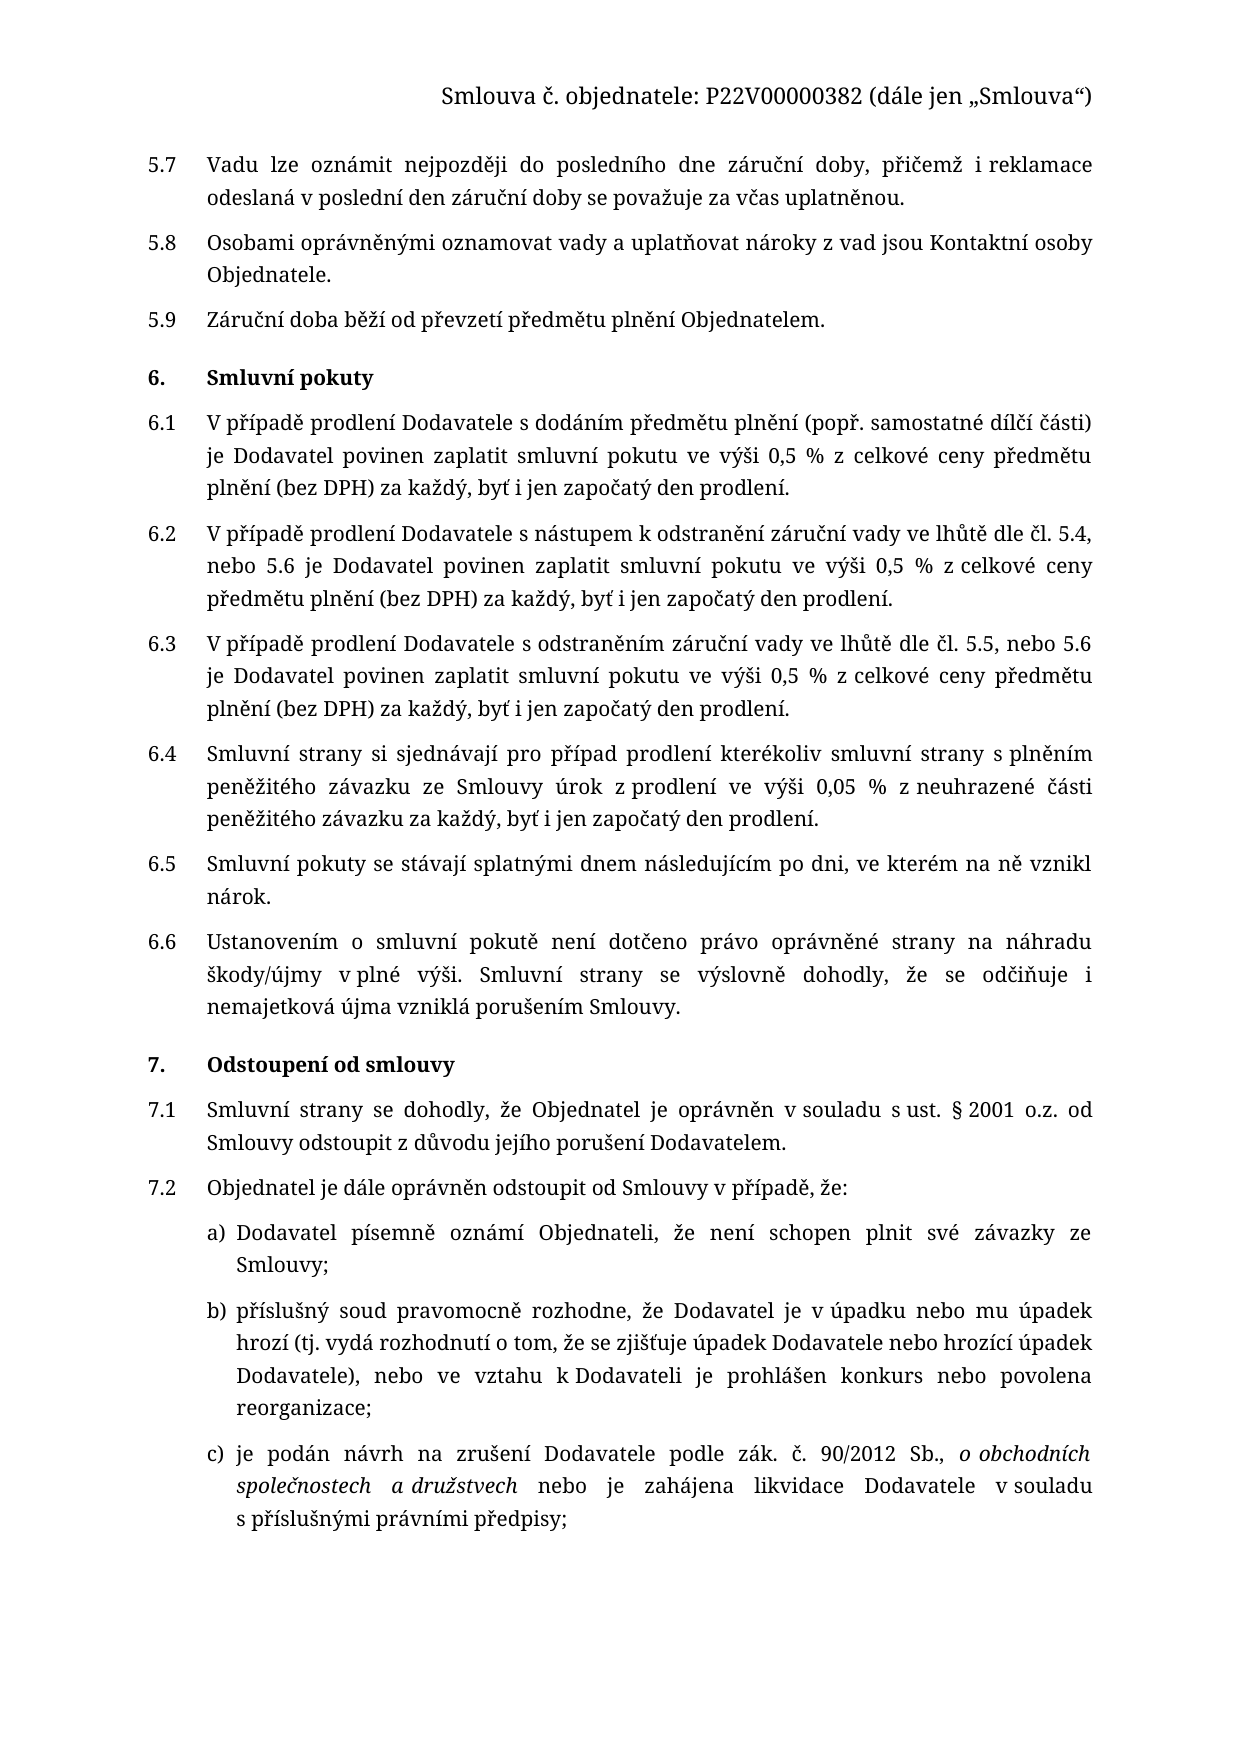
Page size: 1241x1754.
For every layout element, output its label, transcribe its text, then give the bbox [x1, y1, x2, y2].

list Odstoupení od smlouvy [148, 1050, 1093, 1078]
list Objednatel je dále oprávněn odstoupit od Smlouvy v případě, že: [148, 1173, 1093, 1201]
list Smluvní strany se dohodly, že Objednatel je oprávněn v souladu s ust. § 2001 o.z. od Smlouvy odstoupit z důvodu jejího porušení Dodavatelem. [148, 1095, 1093, 1156]
list Smluvní pokuty [148, 363, 1093, 392]
list Záruční doba běží od převzetí předmětu plnění Objednatelem. [148, 306, 1093, 334]
list V případě prodlení Dodavatele s dodáním předmětu plnění (popř. samostatné dílčí části) je Dodavatel povinen zaplatit smluvní pokutu ve výši 0,5 % z celkové ceny předmětu plnění (bez DPH) za každý, byť i jen započatý den prodlení. [148, 408, 1093, 502]
list Ustanovením o smluvní pokutě není dotčeno právo oprávněné strany na náhradu škody/újmy v plné výši. Smluvní strany se výslovně dohodly, že se odčiňuje i nemajetková újma vzniklá porušením Smlouvy. [148, 927, 1093, 1021]
list příslušný soud pravomocně rozhodne, že Dodavatel je v úpadku nebo mu úpadek hrozí (tj. vydá rozhodnutí o tom, že se zjišťuje úpadek Dodavatele nebo hrozící úpadek Dodavatele), nebo ve vztahu k Dodavateli je prohlášen konkurs nebo povolena reorganizace; [207, 1296, 1093, 1422]
list je podán návrh na zrušení Dodavatele podle zák. č. 90/2012 Sb., o obchodních společnostech a družstvech nebo je zahájena likvidace Dodavatele v souladu s příslušnými právními předpisy; [207, 1439, 1093, 1532]
list Dodavatel písemně oznámí Objednateli, že není schopen plnit své závazky ze Smlouvy; [207, 1218, 1093, 1279]
list Vadu lze oznámit nejpozději do posledního dne záruční doby, přičemž i reklamace odeslaná v poslední den záruční doby se považuje za včas uplatněnou. [148, 150, 1093, 211]
list V případě prodlení Dodavatele s odstraněním záruční vady ve lhůtě dle čl. 5.5, nebo 5.6 je Dodavatel povinen zaplatit smluvní pokutu ve výši 0,5 % z celkové ceny předmětu plnění (bez DPH) za každý, byť i jen započatý den prodlení. [148, 629, 1093, 723]
list Osobami oprávněnými oznamovat vady a uplatňovat nároky z vad jsou Kontaktní osoby Objednatele. [148, 228, 1093, 289]
list Smluvní pokuty se stávají splatnými dnem následujícím po dni, ve kterém na ně vznikl nárok. [148, 849, 1093, 911]
list Smluvní strany si sjednávají pro případ prodlení kterékoliv smluvní strany s plněním peněžitého závazku ze Smlouvy úrok z prodlení ve výši 0,05 % z neuhrazené části peněžitého závazku za každý, byť i jen započatý den prodlení. [148, 739, 1093, 833]
list V případě prodlení Dodavatele s nástupem k odstranění záruční vady ve lhůtě dle čl. 5.4, nebo 5.6 je Dodavatel povinen zaplatit smluvní pokutu ve výši 0,5 % z celkové ceny předmětu plnění (bez DPH) za každý, byť i jen započatý den prodlení. [148, 519, 1093, 612]
